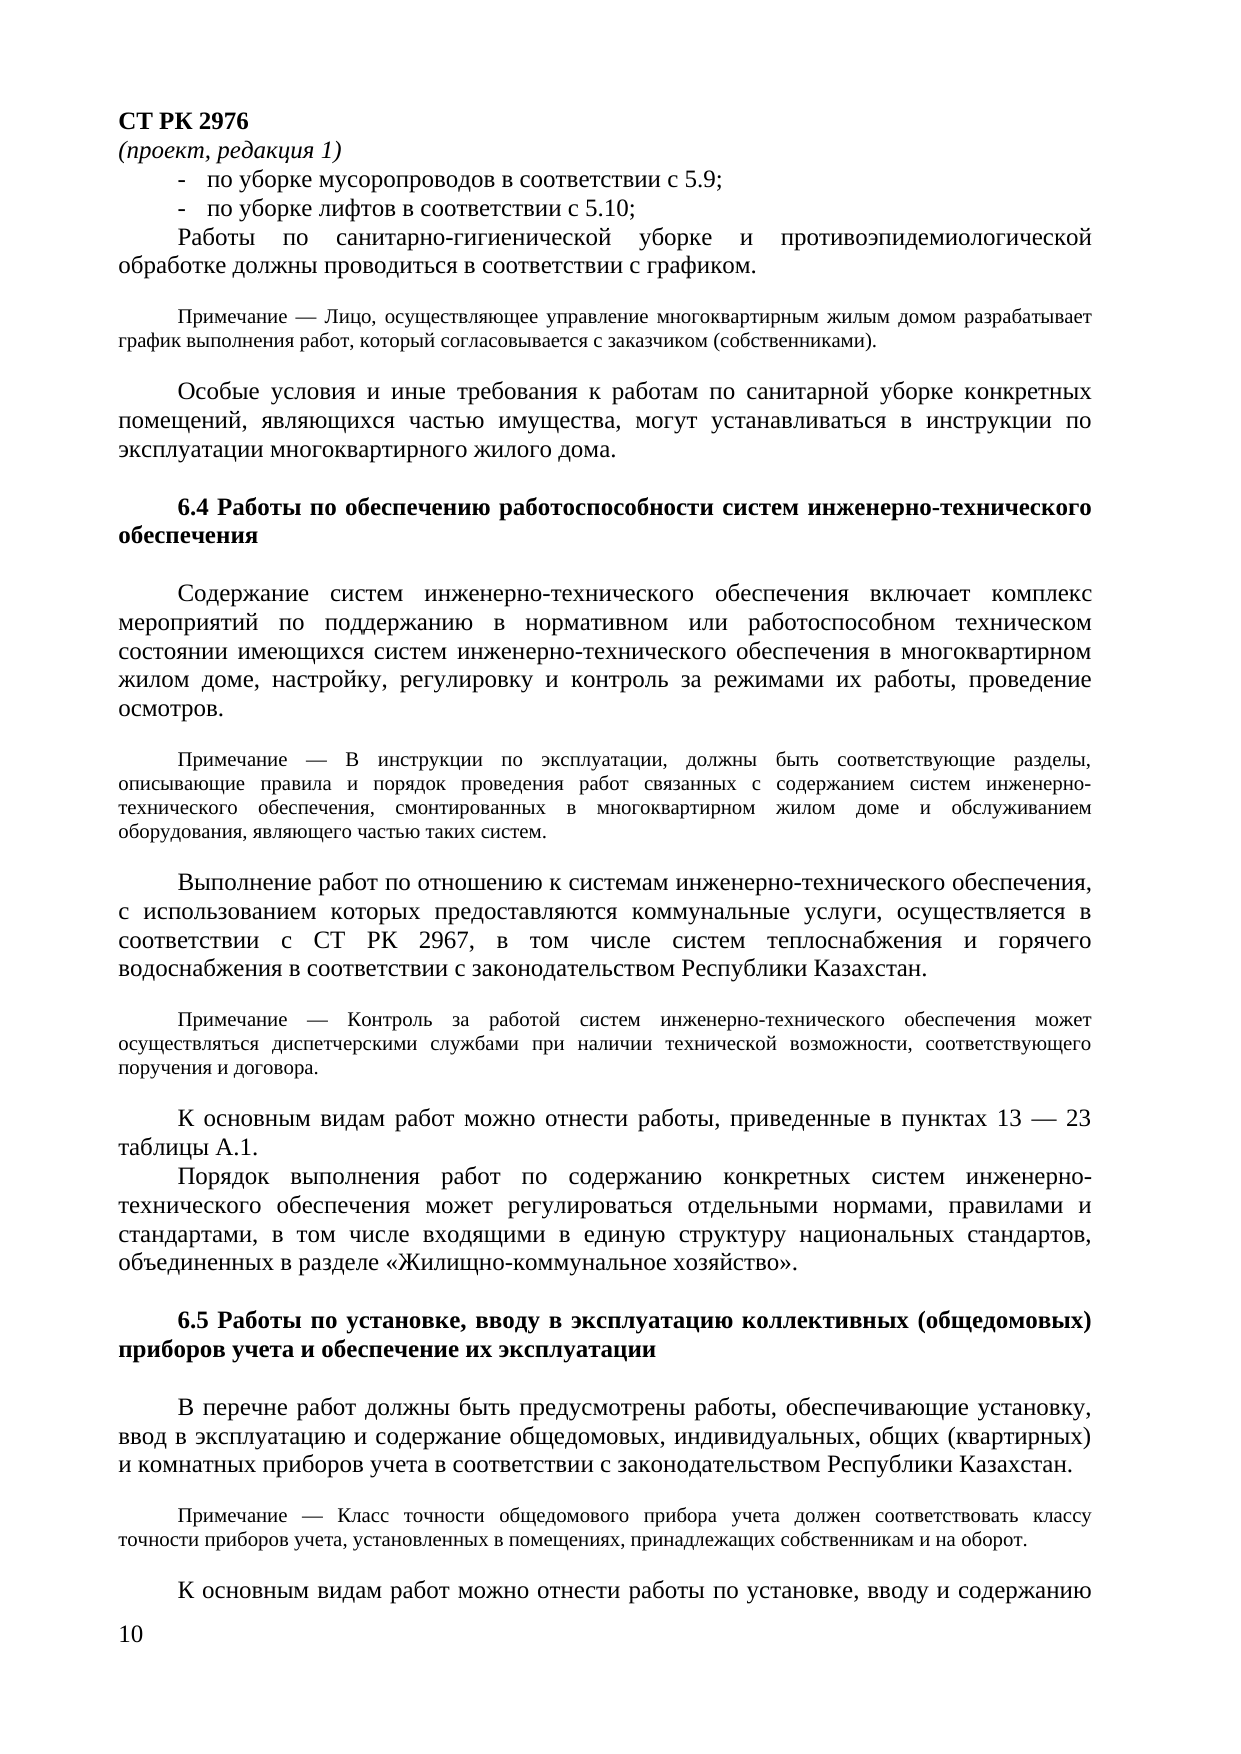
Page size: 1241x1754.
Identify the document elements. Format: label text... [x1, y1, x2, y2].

text Примечание — Лицо, осуществляющее управление многоквартирным жилым домом разрабатывает график выполнения работ, который согласовывается с заказчиком (собственниками). [118, 304, 1092, 352]
text Выполнение работ по отношению к системам инженерно-технического обеспечения, с использованием которых предоставляются коммунальные услуги, осуществляется в соответствии с СТ РК 2967, в том числе систем теплоснабжения и горячего водоснабжения в соответствии с законодательством Республики Казахстан. [118, 867, 1092, 982]
text Порядок выполнения работ по содержанию конкретных систем инженерно- технического обеспечения может регулироваться отдельными нормами, правилами и стандартами, в том числе входящими в единую структуру национальных стандартов, объединенных в разделе «Жилищно-коммунальное хозяйство». [118, 1161, 1092, 1276]
text 6.5 Работы по установке, вводу в эксплуатацию коллективных (общедомовых) приборов учета и обеспечение их эксплуатации [118, 1305, 1092, 1363]
text Примечание — В инструкции по эксплуатации, должны быть соответствующие разделы, описывающие правила и порядок проведения работ связанных с содержанием систем инженерно- технического обеспечения, смонтированных в многоквартирном жилом доме и обслуживанием оборудования, являющего частью таких систем. [118, 747, 1092, 843]
text Примечание — Контроль за работой систем инженерно-технического обеспечения может осуществляться диспетчерскими службами при наличии технической возможности, соответствующего поручения и договора. [118, 1007, 1092, 1079]
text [118, 1575, 1092, 1604]
text - по уборке мусоропроводов в соответствии с 5.9; [118, 164, 1092, 192]
text Работы по санитарно-гигиенической уборке и противоэпидемиологической обработке должны проводиться в соответствии с графиком. [118, 222, 1092, 279]
text Особые условия и иные требования к работам по санитарной уборке конкретных помещений, являющихся частью имущества, могут устанавливаться в инструкции по эксплуатации многоквартирного жилого дома. [118, 376, 1092, 462]
text Примечание — Класс точности общедомового прибора учета должен соответствовать классу точности приборов учета, установленных в помещениях, принадлежащих собственникам и на оборот. [118, 1503, 1092, 1551]
text 6.4 Работы по обеспечению работоспособности систем инженерно-технического обеспечения [118, 492, 1092, 549]
text В перечне работ должны быть предусмотрены работы, обеспечивающие установку, ввод в эксплуатацию и содержание общедомовых, индивидуальных, общих (квартирных) и комнатных приборов учета в соответствии с законодательством Республики Казахстан. [118, 1392, 1092, 1478]
text Содержание систем инженерно-технического обеспечения включает комплекс мероприятий по поддержанию в нормативном или работоспособном техническом состоянии имеющихся систем инженерно-технического обеспечения в многоквартирном жилом доме, настройку, регулировку и контроль за режимами их работы, проведение осмотров. [118, 578, 1092, 722]
text - по уборке лифтов в соответствии с 5.10; [118, 193, 1092, 221]
text К основным видам работ можно отнести работы, приведенные в пунктах 13 — 23 таблицы А.1. [118, 1103, 1092, 1161]
